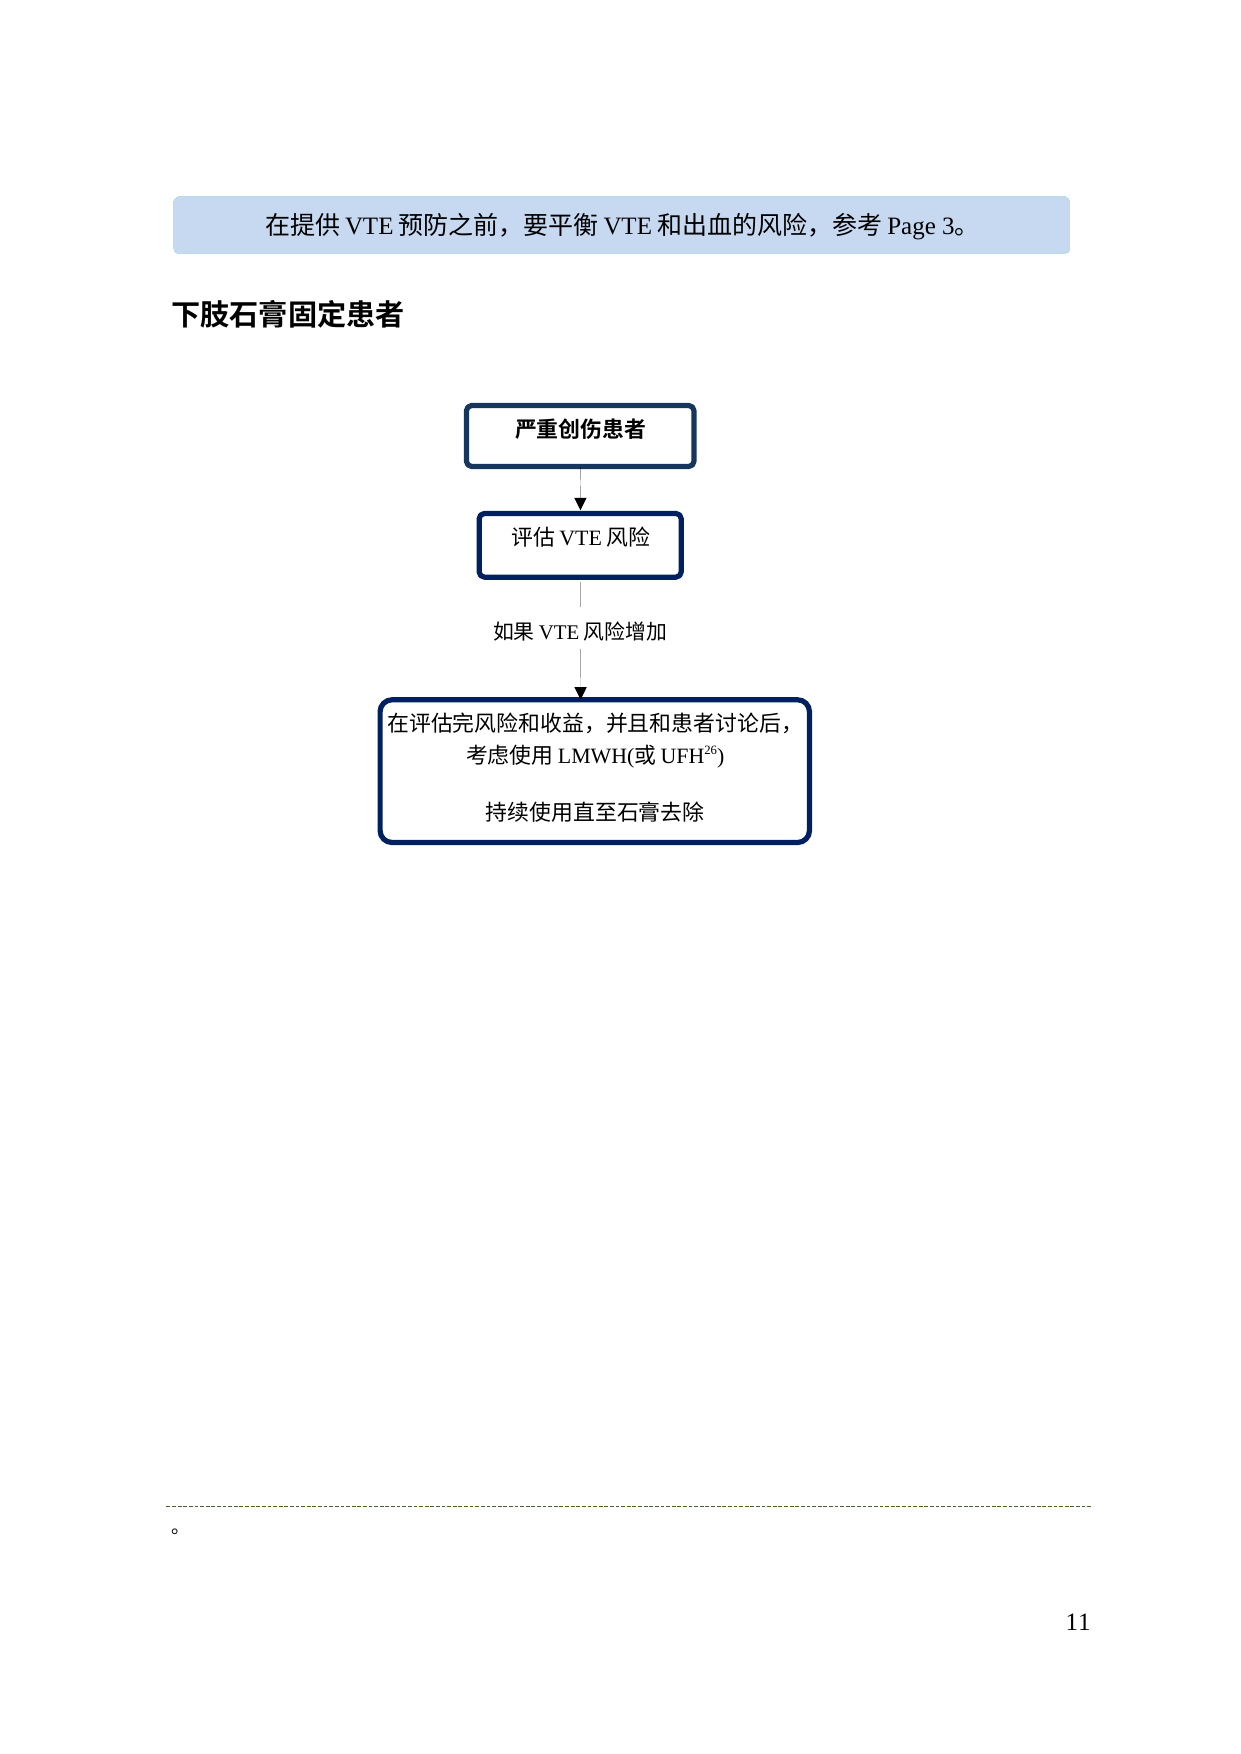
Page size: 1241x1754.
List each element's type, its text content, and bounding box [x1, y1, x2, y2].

text 。 [171, 1512, 1090, 1539]
text 下肢石膏固定患者 [171, 291, 1090, 333]
